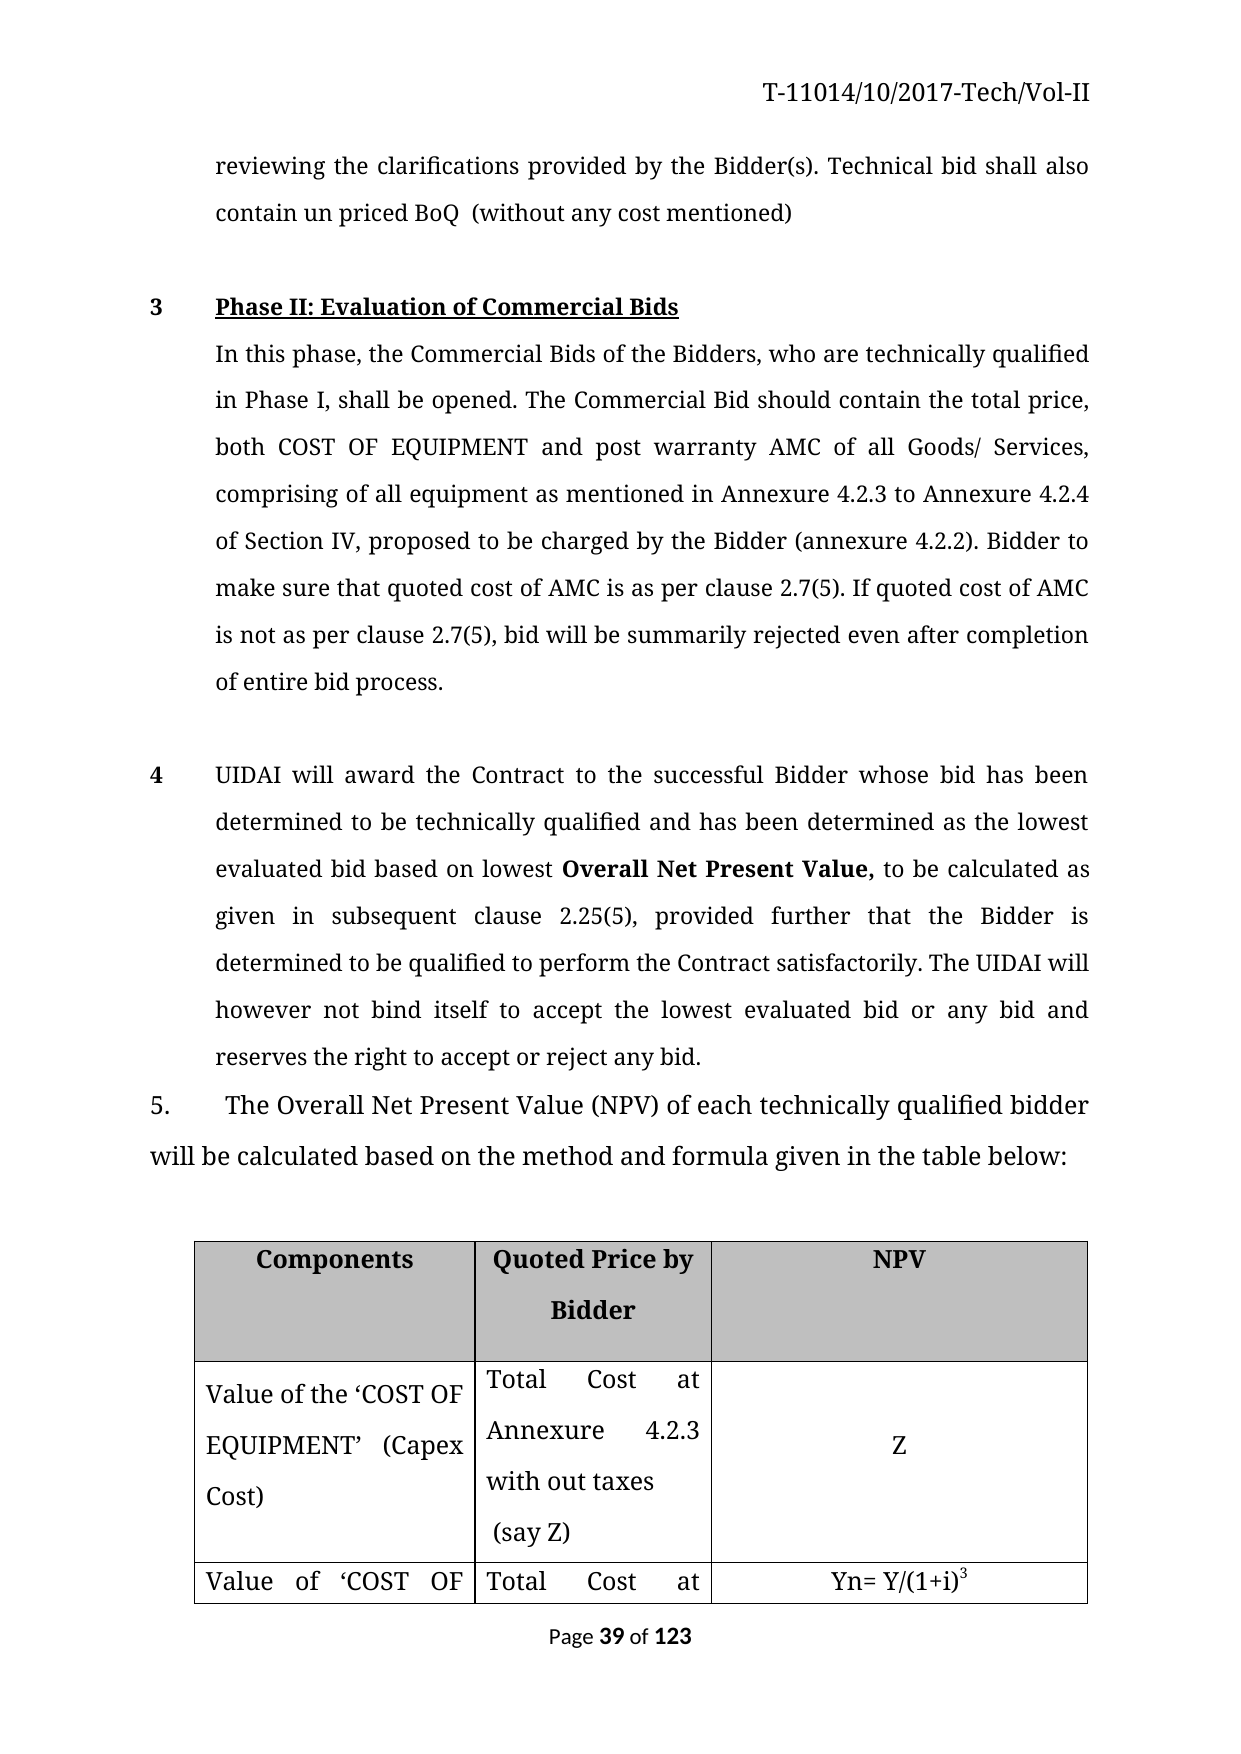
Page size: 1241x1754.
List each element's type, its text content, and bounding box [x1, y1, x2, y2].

table_header Components [195, 1242, 474, 1361]
table_cell Z [712, 1362, 1087, 1562]
list Phase II: Evaluation of Commercial Bids [150, 291, 1090, 322]
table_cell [476, 1563, 711, 1603]
table_cell Value of the ‘COST OF EQUIPMENT’ (Capex Cost) [195, 1362, 474, 1562]
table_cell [195, 1563, 474, 1603]
list In this phase, the Commercial Bids of the Bidders, who are technically qualified in Phase I, shall be opened. The Commercial Bid should contain the total price, both COST OF EQUIPMENT and post warranty AMC of all Goods/ Services, comprising of all equipment as mentioned in Annexure 4.2.3 to Annexure 4.2.4 of Section IV, proposed to be charged by the Bidder (annexure 4.2.2). Bidder to make sure that quoted cost of AMC is as per clause 2.7(5). If quoted cost of AMC is not as per clause 2.7(5), bid will be summarily rejected even after completion of entire bid process. [215, 337, 1090, 697]
list UIDAI will award the Contract to the successful Bidder whose bid has been determined to be technically qualified and has been determined as the lowest evaluated bid based on lowest Overall Net Present Value, to be calculated as given in subsequent clause 2.25(5), provided further that the Bidder is determined to be qualified to perform the Contract satisfactorily. The UIDAI will however not bind itself to accept the lowest evaluated bid or any bid and reserves the right to accept or reject any bid. [150, 759, 1090, 1072]
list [215, 150, 1090, 228]
table_cell Total Cost at Annexure 4.2.3 with out taxes (say Z) [476, 1362, 711, 1562]
table_header Quoted Price by Bidder [476, 1242, 711, 1361]
text 5. The Overall Net Present Value (NPV) of each technically qualified bidder will be calculated based on the method and formula given in the table below: [150, 1087, 1090, 1173]
table_header NPV [712, 1242, 1087, 1361]
table_cell Yn= Y/(1+i)3 [712, 1563, 1087, 1603]
